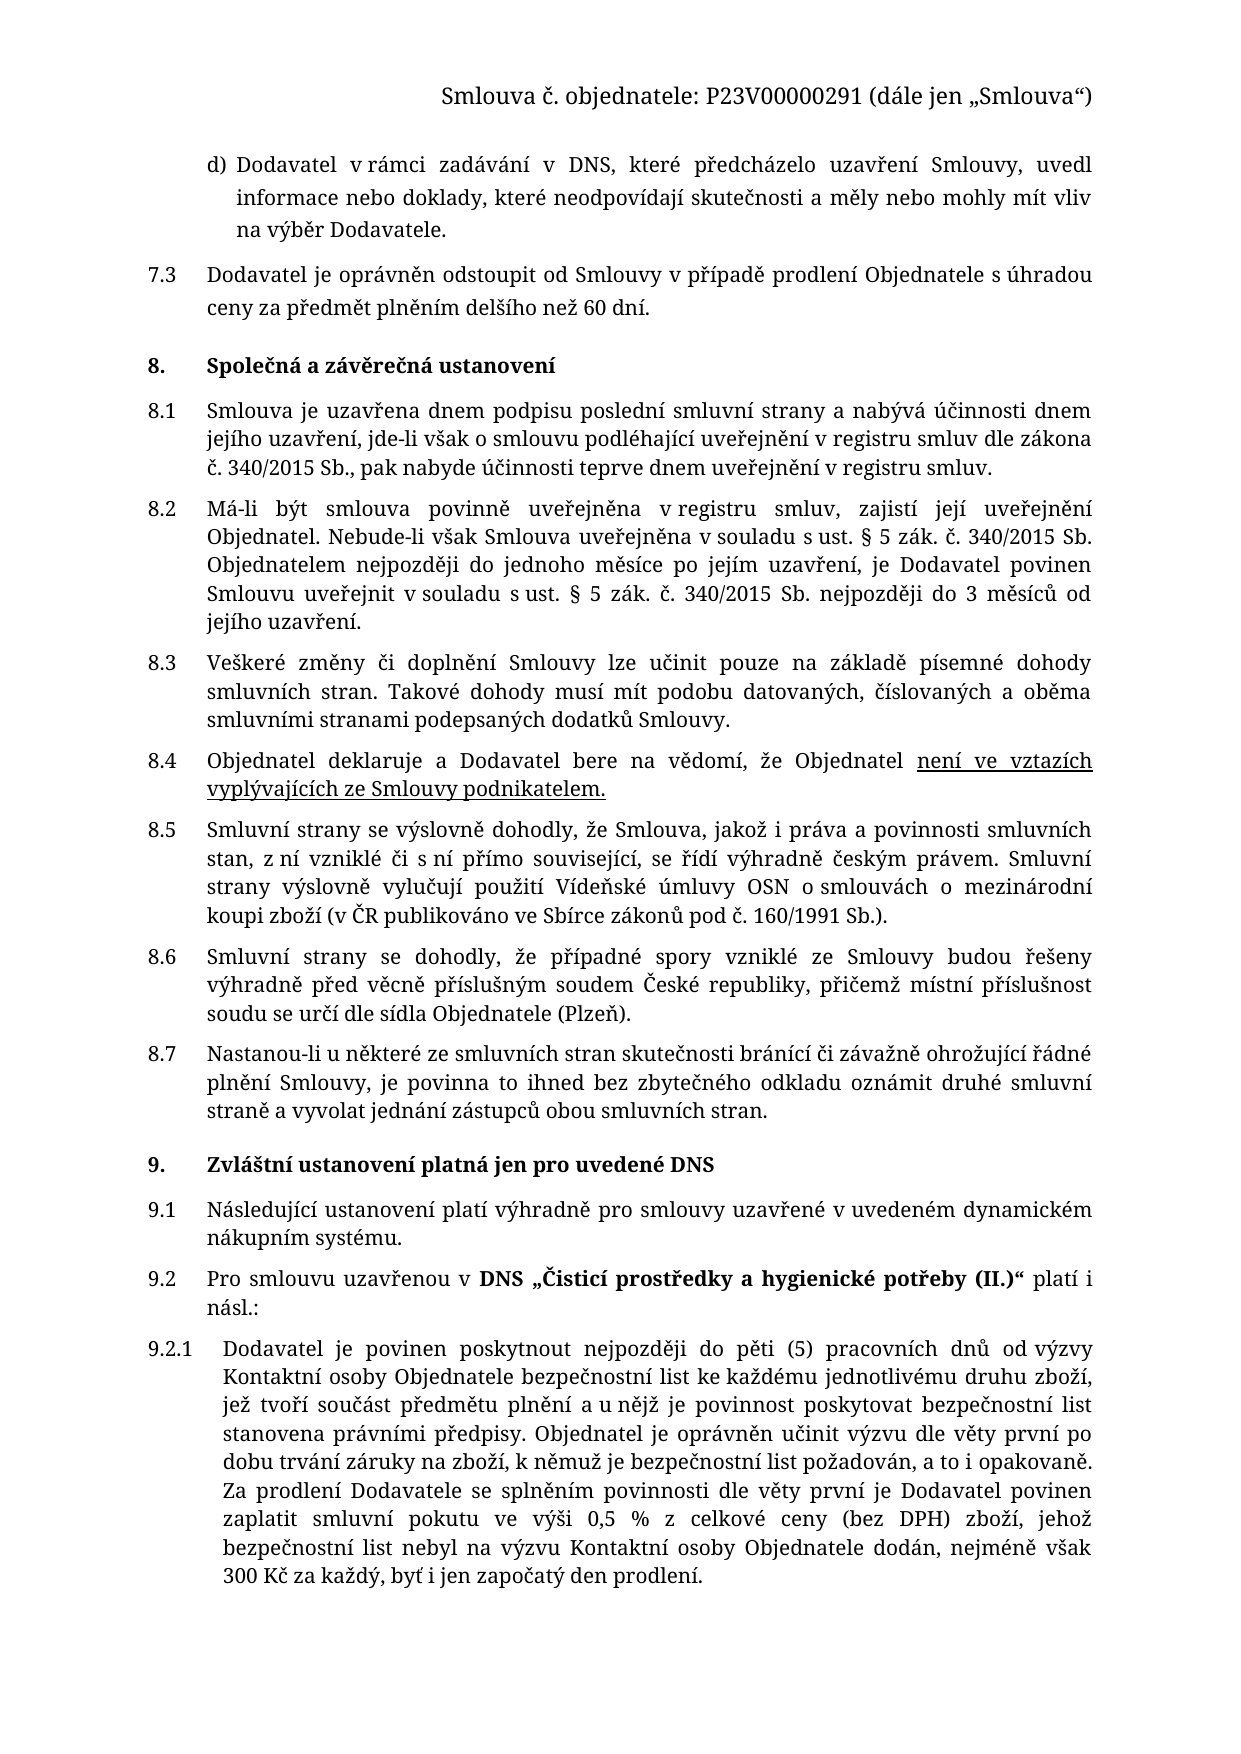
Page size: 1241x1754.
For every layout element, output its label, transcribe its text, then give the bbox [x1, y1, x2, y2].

list Smluvní strany se dohodly, že případné spory vzniklé ze Smlouvy budou řešeny výhradně před věcně příslušným soudem České republiky, přičemž místní příslušnost soudu se určí dle sídla Objednatele (Plzeň). [148, 942, 1093, 1027]
list Následující ustanovení platí výhradně pro smlouvy uzavřené v uvedeném dynamickém nákupním systému. [148, 1195, 1093, 1252]
list Veškeré změny či doplnění Smlouvy lze učinit pouze na základě písemné dohody smluvních stran. Takové dohody musí mít podobu datovaných, číslovaných a oběma smluvními stranami podepsaných dodatků Smlouvy. [148, 648, 1093, 734]
list Zvláštní ustanovení platná jen pro uvedené DNS [148, 1150, 1093, 1178]
list Smluvní strany se výslovně dohodly, že Smlouva, jakož i práva a povinnosti smluvních stan, z ní vzniklé či s ní přímo související, se řídí výhradně českým právem. Smluvní strany výslovně vylučují použití Vídeňské úmluvy OSN o smlouvách o mezinárodní koupi zboží (v ČR publikováno ve Sbírce zákonů pod č. 160/1991 Sb.). [148, 816, 1093, 929]
list Dodavatel v rámci zadávání v DNS, které předcházelo uzavření Smlouvy, uvedl informace nebo doklady, které neodpovídají skutečnosti a měly nebo mohly mít vliv na výběr Dodavatele. [207, 150, 1093, 244]
list Má-li být smlouva povinně uveřejněna v registru smluv, zajistí její uveřejnění Objednatel. Nebude-li však Smlouva uveřejněna v souladu s ust. § 5 zák. č. 340/2015 Sb. Objednatelem nejpozději do jednoho měsíce po jejím uzavření, je Dodavatel povinen Smlouvu uveřejnit v souladu s ust. § 5 zák. č. 340/2015 Sb. nejpozději do 3 měsíců od jejího uzavření. [148, 494, 1093, 636]
list Nastanou-li u některé ze smluvních stran skutečnosti bránící či závažně ohrožující řádné plnění Smlouvy, je povinna to ihned bez zbytečného odkladu oznámit druhé smluvní straně a vyvolat jednání zástupců obou smluvních stran. [148, 1039, 1093, 1125]
list Smlouva je uzavřena dnem podpisu poslední smluvní strany a nabývá účinnosti dnem jejího uzavření, jde-li však o smlouvu podléhající uveřejnění v registru smluv dle zákona č. 340/2015 Sb., pak nabyde účinnosti teprve dnem uveřejnění v registru smluv. [148, 396, 1093, 481]
list Dodavatel je oprávněn odstoupit od Smlouvy v případě prodlení Objednatele s úhradou ceny za předmět plněním delšího než 60 dní. [148, 261, 1093, 322]
list Dodavatel je povinen poskytnout nejpozději do pěti (5) pracovních dnů od výzvy Kontaktní osoby Objednatele bezpečnostní list ke každému jednotlivému druhu zboží, jež tvoří součást předmětu plnění a u nějž je povinnost poskytovat bezpečnostní list stanovena právními předpisy. Objednatel je oprávněn učinit výzvu dle věty první po dobu trvání záruky na zboží, k němuž je bezpečnostní list požadován, a to i opakovaně. Za prodlení Dodavatele se splněním povinnosti dle věty první je Dodavatel povinen zaplatit smluvní pokutu ve výši 0,5 % z celkové ceny (bez DPH) zboží, jehož bezpečnostní list nebyl na výzvu Kontaktní osoby Objednatele dodán, nejméně však 300 Kč za každý, byť i jen započatý den prodlení. [148, 1334, 1093, 1590]
list Společná a závěrečná ustanovení [148, 351, 1093, 379]
list Objednatel deklaruje a Dodavatel bere na vědomí, že Objednatel není ve vztazích vyplývajících ze Smlouvy podnikatelem. [148, 746, 1093, 803]
list Pro smlouvu uzavřenou v DNS „Čisticí prostředky a hygienické potřeby (II.)“ platí i násl.: [148, 1264, 1093, 1321]
